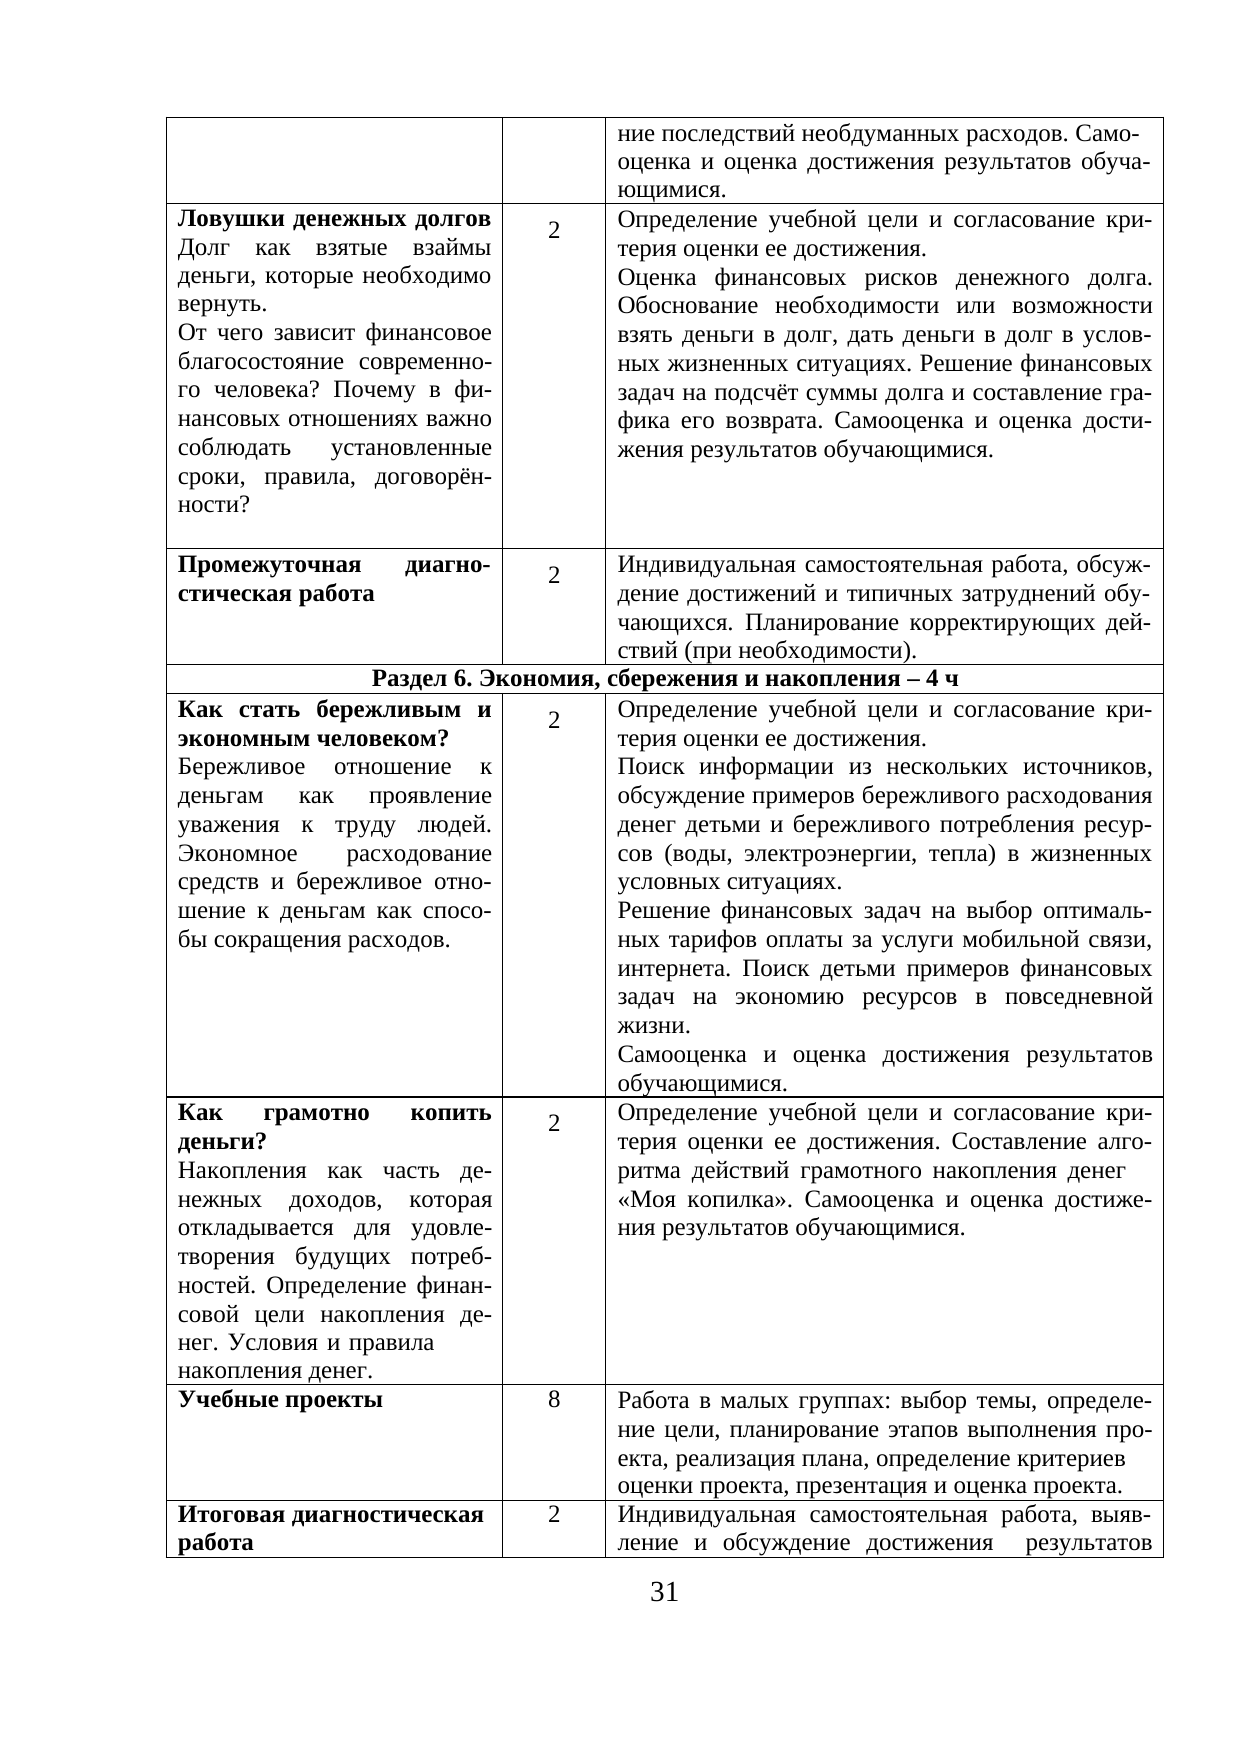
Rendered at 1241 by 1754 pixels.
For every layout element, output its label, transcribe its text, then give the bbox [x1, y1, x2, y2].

table_cell Работа в малых группах: выбор темы, определе- ние цели, планирование этапов выполнения про- екта, реализация плана, определение критериев оценки проекта, презентация и оценка проекта. [606, 1385, 1163, 1499]
table_cell 2 [503, 1501, 605, 1557]
table_cell Индивидуальная самостоятельная работа, обсуж- дение достижений и типичных затруднений обу- чающихся. Планирование корректирующих дей- ствий (при необходимости). [606, 549, 1163, 664]
table_header ние последствий необдуманных расходов. Само- оценка и оценка достижения результатов обуча- ющимися. [606, 118, 1163, 203]
table_cell Определение учебной цели и согласование кри- терия оценки ее достижения. Оценка финансовых рисков денежного долга. Обоснование необходимости или возможности взять деньги в долг, дать деньги в долг в услов- ных жизненных ситуациях. Решение финансовых задач на подсчёт суммы долга и составление гра- фика его возврата. Самооценка и оценка дости- жения результатов обучающимися. [606, 204, 1163, 548]
table_cell Итоговая диагностическая работа [167, 1501, 502, 1557]
table_cell 2 [503, 1098, 605, 1384]
table_cell Как стать бережливым и экономным человеком? Бережливое отношение к деньгам как проявление уважения к труду людей. Экономное расходование средств и бережливое отно- шение к деньгам как спосо- бы сокращения расходов. [167, 694, 502, 1096]
table_cell Промежуточная диагно- стическая работа [167, 549, 502, 664]
table_header [503, 118, 605, 203]
table_cell Как грамотно копить деньги? Накопления как часть де- нежных доходов, которая откладывается для удовле- творения будущих потреб- ностей. Определение финан- совой цели накопления де- нег. Условия и правила накопления денег. [167, 1098, 502, 1384]
table_cell 2 [503, 204, 605, 548]
table_cell Определение учебной цели и согласование кри- терия оценки ее достижения. Составление алго- ритма действий грамотного накопления денег «Моя копилка». Самооценка и оценка достиже- ния результатов обучающимися. [606, 1098, 1163, 1384]
table_cell Раздел 6. Экономия, сбережения и накопления – 4 ч [167, 665, 1163, 693]
table_header [167, 118, 502, 203]
table_cell 8 [503, 1385, 605, 1499]
table_cell Учебные проекты [167, 1385, 502, 1499]
table_cell Индивидуальная самостоятельная работа, выяв- ление и обсуждение достижения результатов [606, 1501, 1163, 1557]
table_cell Определение учебной цели и согласование кри- терия оценки ее достижения. Поиск информации из нескольких источников, обсуждение примеров бережливого расходования денег детьми и бережливого потребления ресур- сов (воды, электроэнергии, тепла) в жизненных условных ситуациях. Решение финансовых задач на выбор оптималь- ных тарифов оплаты за услуги мобильной связи, интернета. Поиск детьми примеров финансовых задач на экономию ресурсов в повседневной жизни. Самооценка и оценка достижения результатов обучающимися. [606, 694, 1163, 1096]
table_cell 2 [503, 694, 605, 1096]
table_cell Ловушки денежных долгов Долг как взятые взаймы деньги, которые необходимо вернуть. От чего зависит финансовое благосостояние современно- го человека? Почему в фи- нансовых отношениях важно соблюдать установленные сроки, правила, договорён- ности? [167, 204, 502, 548]
table_cell 2 [503, 549, 605, 664]
